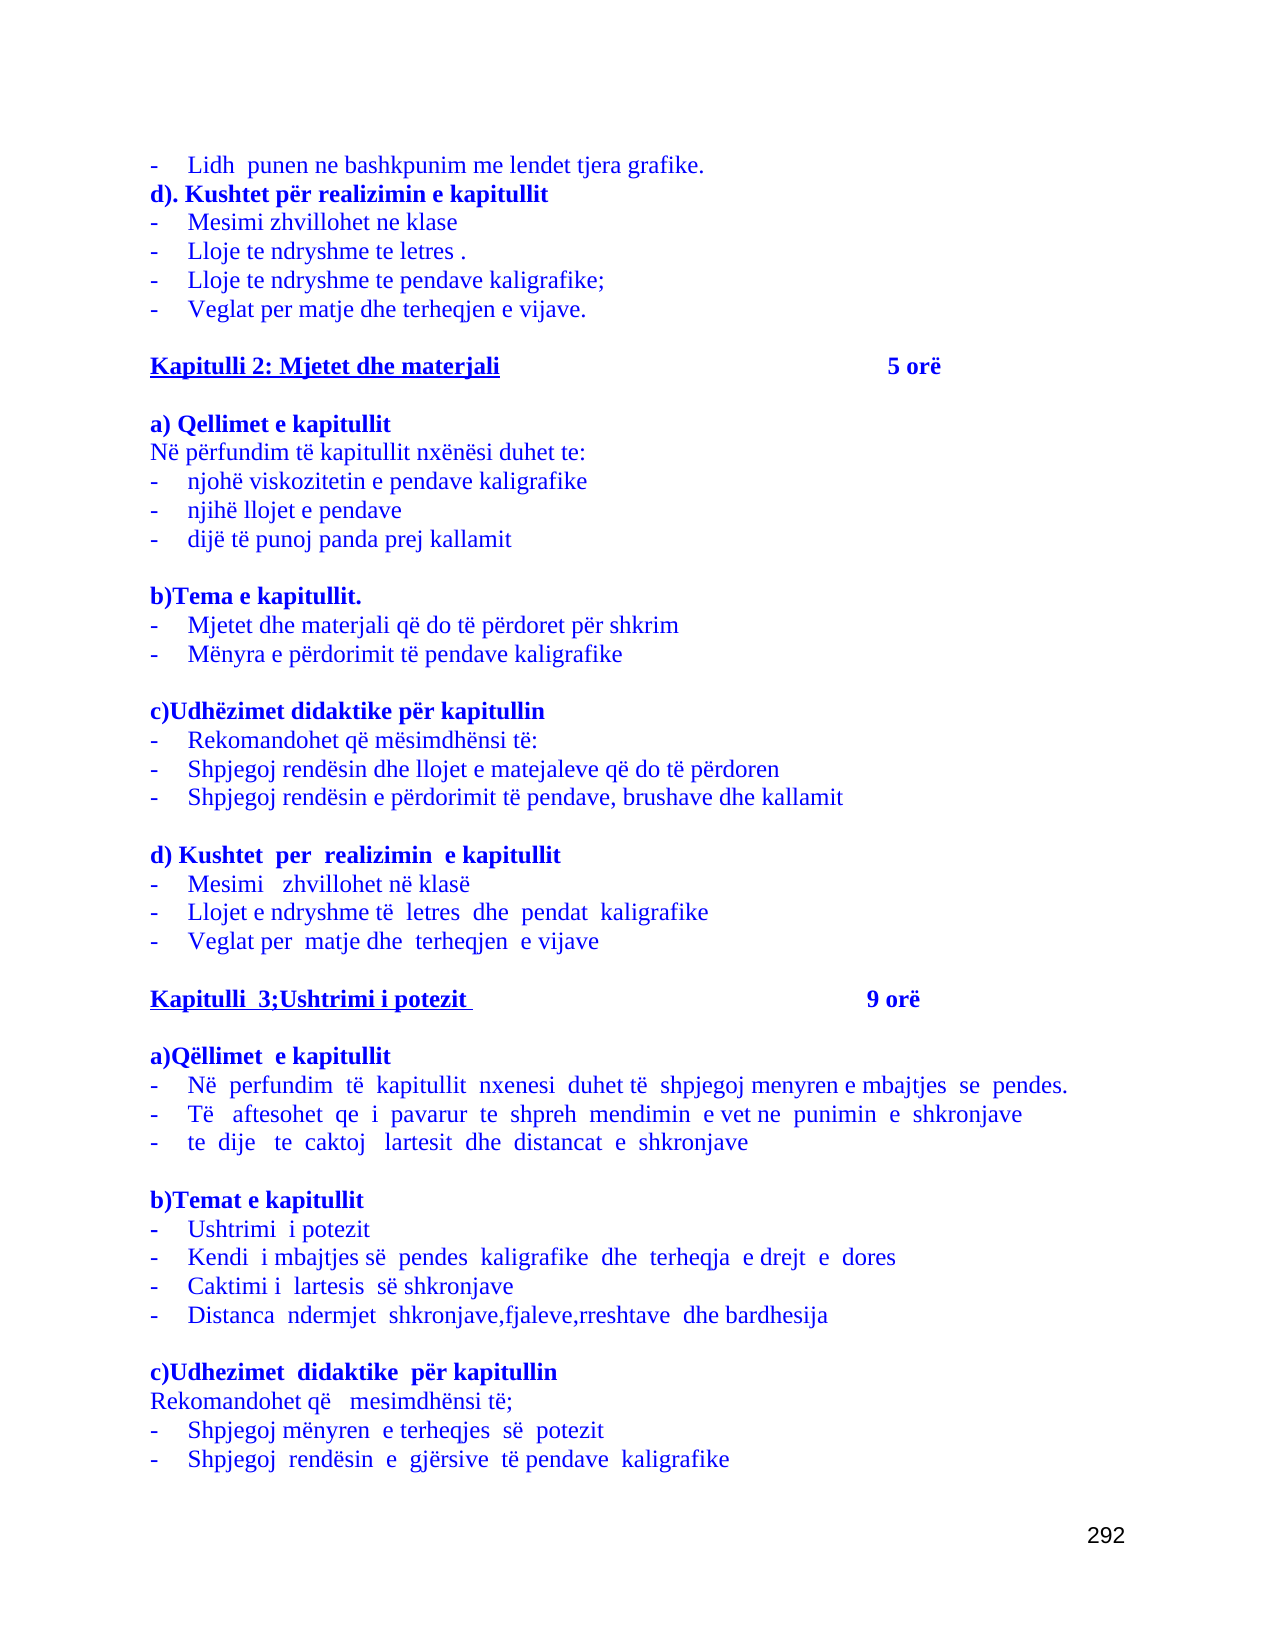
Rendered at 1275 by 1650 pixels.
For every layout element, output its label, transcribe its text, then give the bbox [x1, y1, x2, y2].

list Të aftesohet qe i pavarur te shpreh mendimin e vet ne punimin e shkronjave [150, 1099, 1125, 1127]
list Veglat per matje dhe terheqjen e vijave [150, 926, 1125, 955]
list Rekomandohet që mësimdhënsi të: [150, 725, 1125, 754]
text Kapitulli 2: Mjetet dhe materjali 5 orë [150, 351, 1125, 380]
text Rekomandohet që mesimdhënsi të; [150, 1386, 1125, 1415]
list dijë të punoj panda prej kallamit [150, 524, 1125, 552]
list Mënyra e përdorimit të pendave kaligrafike [150, 639, 1125, 667]
text d) Kushtet per realizimin e kapitullit [150, 840, 1125, 869]
text b)Temat e kapitullit [150, 1185, 1125, 1214]
list Shpjegoj rendësin dhe llojet e matejaleve që do të përdoren [150, 754, 1125, 782]
text Në përfundim të kapitullit nxënësi duhet te: [150, 437, 1125, 466]
list Veglat per matje dhe terheqjen e vijave. [150, 294, 1125, 322]
list Ushtrimi i potezit [150, 1214, 1125, 1242]
list Shpjegoj rendësin e përdorimit të pendave, brushave dhe kallamit [150, 782, 1125, 811]
text a)Qëllimet e kapitullit [150, 1041, 1125, 1070]
list Lloje te ndryshme te letres . [150, 236, 1125, 265]
list Shpjegoj rendësin e gjërsive të pendave kaligrafike [150, 1444, 1125, 1472]
text Kapitulli 3;Ushtrimi i potezit 9 orë [150, 984, 1125, 1012]
list Mjetet dhe materjali që do të përdoret për shkrim [150, 610, 1125, 639]
list Lidh punen ne bashkpunim me lendet tjera grafike. [150, 150, 1125, 179]
list Mesimi zhvillohet në klasë [150, 869, 1125, 897]
list Lloje te ndryshme te pendave kaligrafike; [150, 265, 1125, 294]
text c)Udhëzimet didaktike për kapitullin [150, 696, 1125, 725]
list Kendi i mbajtjes së pendes kaligrafike dhe terheqja e drejt e dores [150, 1242, 1125, 1271]
list Shpjegoj mënyren e terheqjes së potezit [150, 1415, 1125, 1444]
list Caktimi i lartesis së shkronjave [150, 1271, 1125, 1300]
text b)Tema e kapitullit. [150, 581, 1125, 610]
text a) Qellimet e kapitullit [150, 409, 1125, 437]
text c)Udhezimet didaktike për kapitullin [150, 1357, 1125, 1386]
list Llojet e ndryshme të letres dhe pendat kaligrafike [150, 897, 1125, 926]
text d). Kushtet për realizimin e kapitullit [150, 179, 1125, 207]
list te dije te caktoj lartesit dhe distancat e shkronjave [150, 1127, 1125, 1156]
list njohë viskozitetin e pendave kaligrafike [150, 466, 1125, 495]
list Distanca ndermjet shkronjave,fjaleve,rreshtave dhe bardhesija [150, 1300, 1125, 1329]
list Mesimi zhvillohet ne klase [150, 207, 1125, 236]
list Në perfundim të kapitullit nxenesi duhet të shpjegoj menyren e mbajtjes se pendes. [150, 1070, 1125, 1099]
list njihë llojet e pendave [150, 495, 1125, 524]
